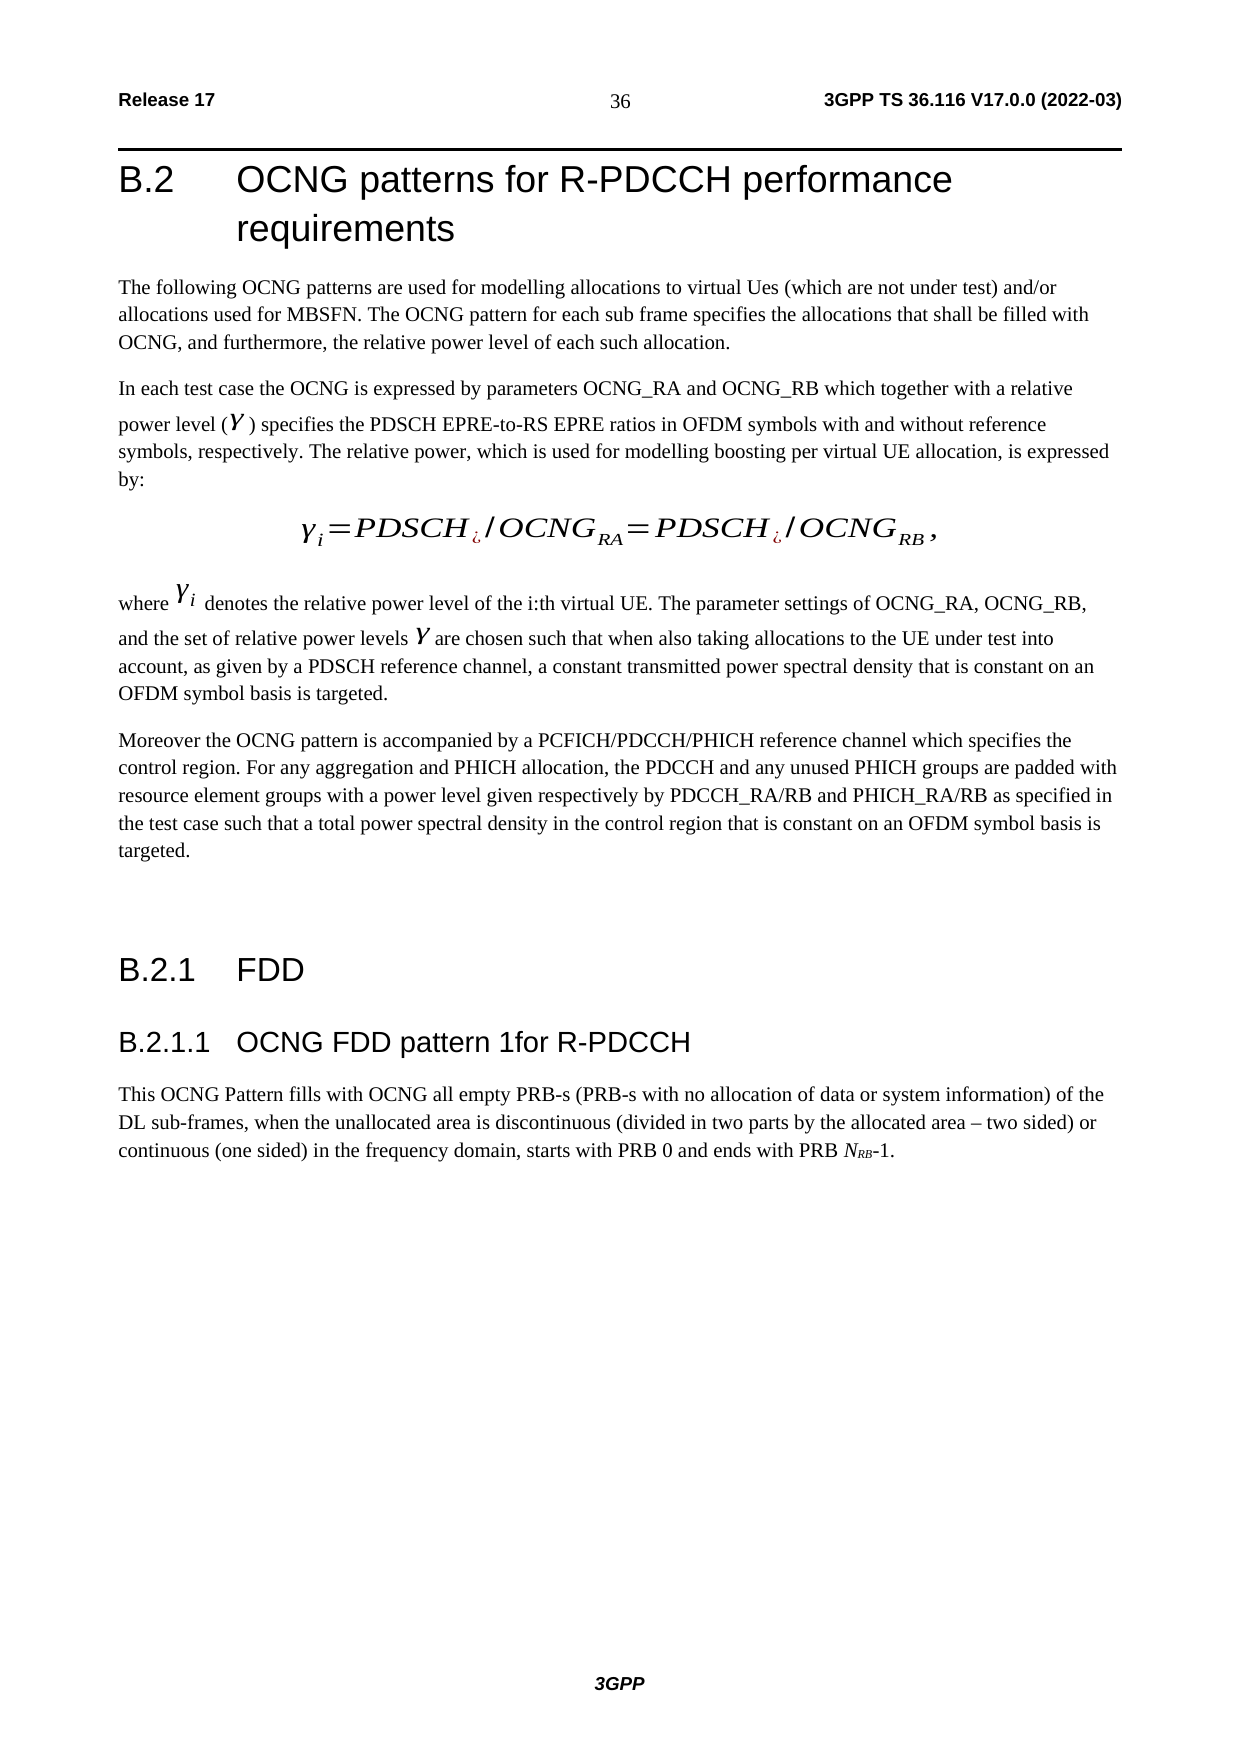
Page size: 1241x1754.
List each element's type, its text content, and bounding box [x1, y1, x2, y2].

text Moreover the OCNG pattern is accompanied by a PCFICH/PDCCH/PHICH reference channel which specifies the control region. For any aggregation and PHICH allocation, the PDCCH and any unused PHICH groups are padded with resource element groups with a power level given respectively by PDCCH_RA/RB and PHICH_RA/RB as specified in the test case such that a total power spectral density in the control region that is constant on an OFDM symbol basis is targeted. [118, 728, 1122, 862]
subtitle B.2 OCNG patterns for R-PDCCH performance requirements [118, 151, 1122, 249]
text The following OCNG patterns are used for modelling allocations to virtual Ues (which are not under test) and/or allocations used for MBSFN. The OCNG pattern for each sub frame specifies the allocations that shall be filled with OCNG, and furthermore, the relative power level of each such allocation. [118, 275, 1122, 354]
subtitle B.2.1.1 OCNG FDD pattern 1for R-PDCCH [118, 1025, 1122, 1058]
text In each test case the OCNG is expressed by parameters OCNG_RA and OCNG_RB which together with a relative power level () specifies the PDSCH EPRE-to-RS EPRE ratios in OFDM symbols with and without reference symbols, respectively. The relative power, which is used for modelling boosting per virtual UE allocation, is expressed by: [118, 376, 1122, 491]
subtitle B.2.1 FDD [118, 949, 1122, 988]
text where denotes the relative power level of the i:th virtual UE. The parameter settings of OCNG_RA, OCNG_RB, and the set of relative power levels are chosen such that when also taking allocations to the UE under test into account, as given by a PDSCH reference channel, a constant transmitted power spectral density that is constant on an OFDM symbol basis is targeted. [118, 573, 1122, 705]
text This OCNG Pattern fills with OCNG all empty PRB-s (PRB-s with no allocation of data or system information) of the DL sub-frames, when the unallocated area is discontinuous (divided in two parts by the allocated area – two sided) or continuous (one sided) in the frequency domain, starts with PRB 0 and ends with PRB NRB-1. [118, 1082, 1122, 1162]
